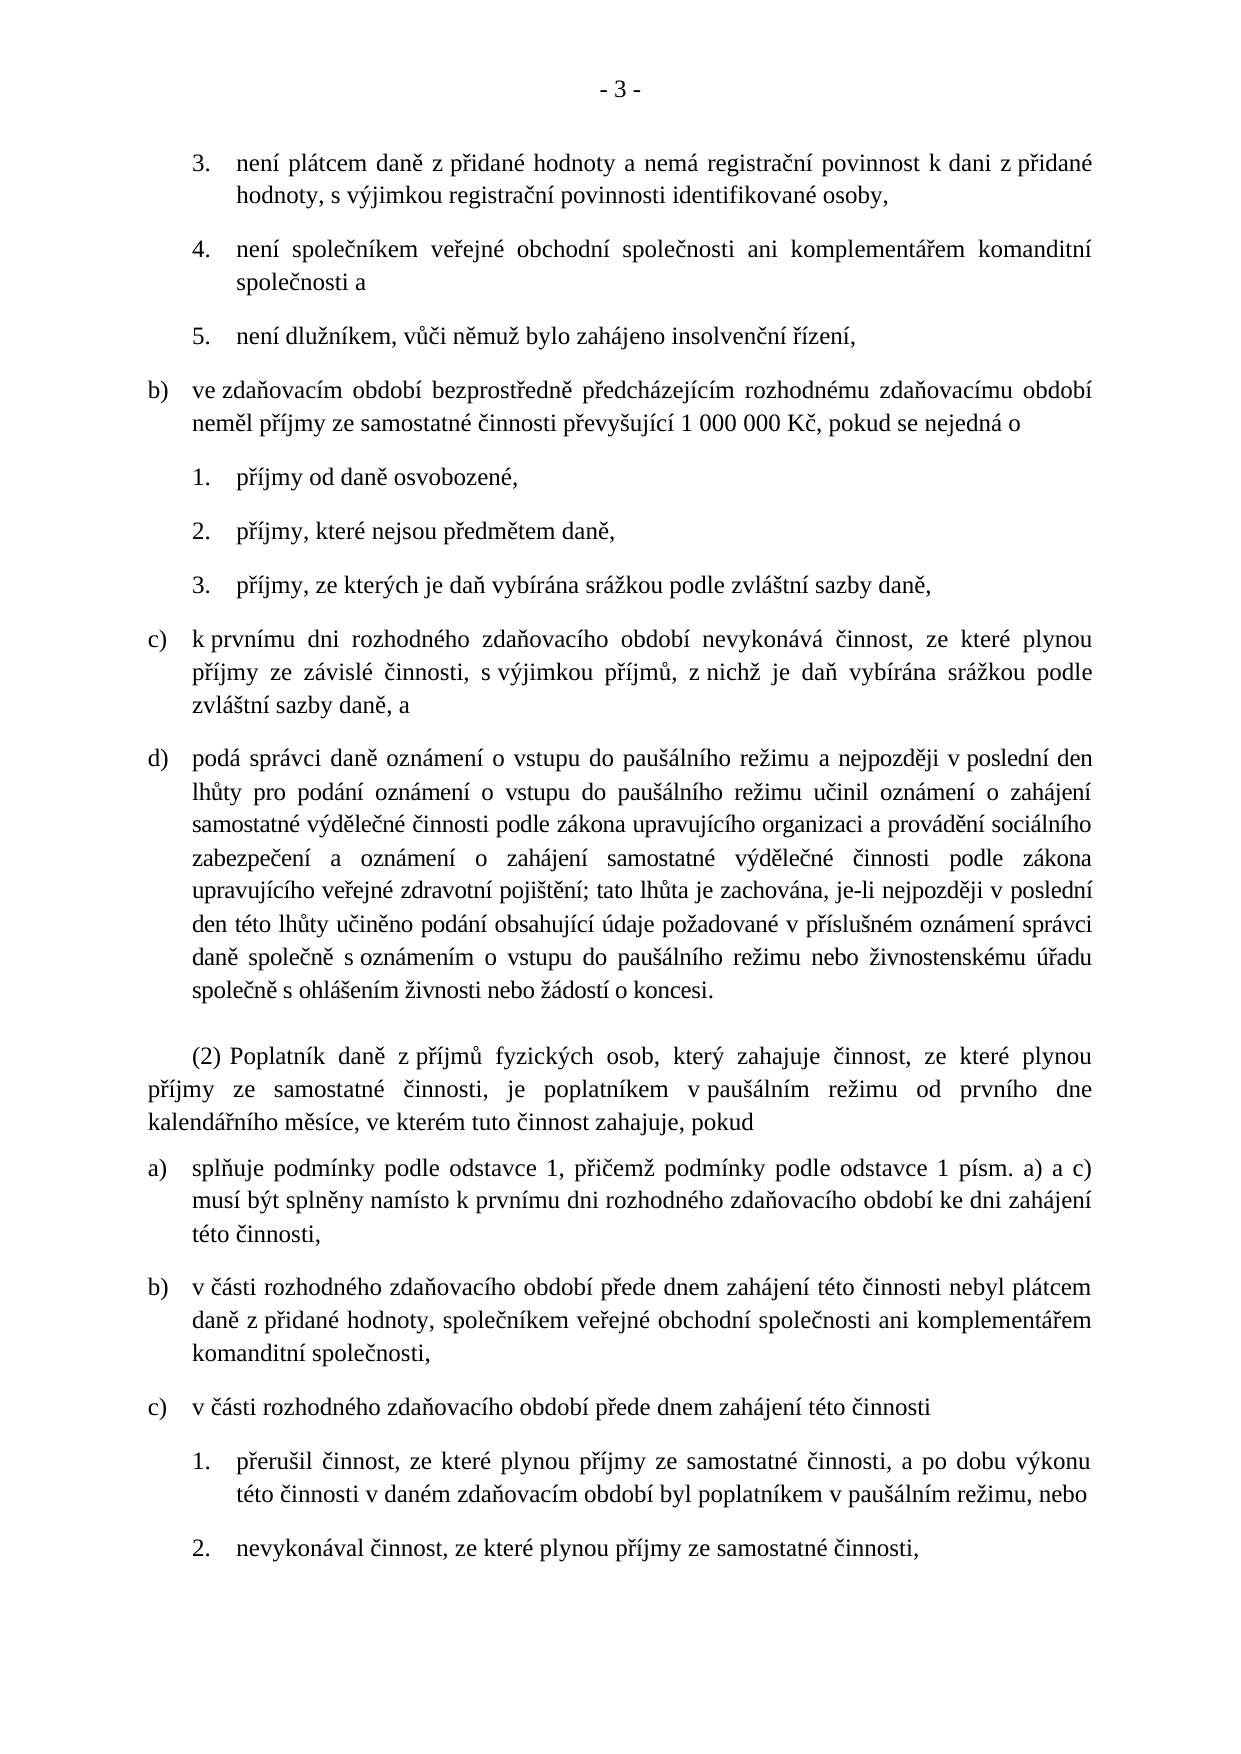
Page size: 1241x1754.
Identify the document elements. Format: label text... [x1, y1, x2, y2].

text nevykonával činnost, ze které plynou příjmy ze samostatné činnosti, [192, 1533, 1093, 1562]
text ve zdaňovacím období bezprostředně předcházejícím rozhodnému zdaňovacímu období neměl příjmy ze samostatné činnosti převyšující 1 000 000 Kč, pokud se nejedná o [148, 375, 1093, 437]
text v části rozhodného zdaňovacího období přede dnem zahájení této činnosti [148, 1392, 1093, 1421]
text není plátcem daně z přidané hodnoty a nemá registrační povinnost k dani z přidané hodnoty, s výjimkou registrační povinnosti identifikované osoby, [192, 148, 1093, 209]
text příjmy, ze kterých je daň vybírána srážkou podle zvláštní sazby daně, [192, 570, 1093, 598]
text není společníkem veřejné obchodní společnosti ani komplementářem komanditní společnosti a [192, 234, 1093, 296]
text podá správci daně oznámení o vstupu do paušálního režimu a nejpozději v poslední den lhůty pro podání oznámení o vstupu do paušálního režimu učinil oznámení o zahájení samostatné výdělečné činnosti podle zákona upravujícího organizaci a provádění sociálního zabezpečení a oznámení o zahájení samostatné výdělečné činnosti podle zákona upravujícího veřejné zdravotní pojištění; tato lhůta je zachována, je-li nejpozději v poslední den této lhůty učiněno podání obsahující údaje požadované v příslušném oznámení správci daně společně s oznámením o vstupu do paušálního režimu nebo živnostenskému úřadu společně s ohlášením živnosti nebo žádostí o koncesi. [148, 743, 1093, 1003]
text v části rozhodného zdaňovacího období přede dnem zahájení této činnosti nebyl plátcem daně z přidané hodnoty, společníkem veřejné obchodní společnosti ani komplementářem komanditní společnosti, [148, 1272, 1093, 1367]
text splňuje podmínky podle odstavce 1, přičemž podmínky podle odstavce 1 písm. a) a c) musí být splněny namísto k prvnímu dni rozhodného zdaňovacího období ke dni zahájení této činnosti, [148, 1153, 1093, 1247]
text příjmy od daně osvobozené, [192, 462, 1093, 491]
text Poplatník daně z příjmů fyzických osob, který zahajuje činnost, ze které plynou příjmy ze samostatné činnosti, je poplatníkem v paušálním režimu od prvního dne kalendářního měsíce, ve kterém tuto činnost zahajuje, pokud [148, 1041, 1093, 1136]
text přerušil činnost, ze které plynou příjmy ze samostatné činnosti, a po dobu výkonu této činnosti v daném zdaňovacím období byl poplatníkem v paušálním režimu, nebo [192, 1446, 1093, 1508]
text k prvnímu dni rozhodného zdaňovacího období nevykonává činnost, ze které plynou příjmy ze závislé činnosti, s výjimkou příjmů, z nichž je daň vybírána srážkou podle zvláštní sazby daně, a [148, 624, 1093, 718]
text není dlužníkem, vůči němuž bylo zahájeno insolvenční řízení, [192, 321, 1093, 350]
text příjmy, které nejsou předmětem daně, [192, 516, 1093, 545]
